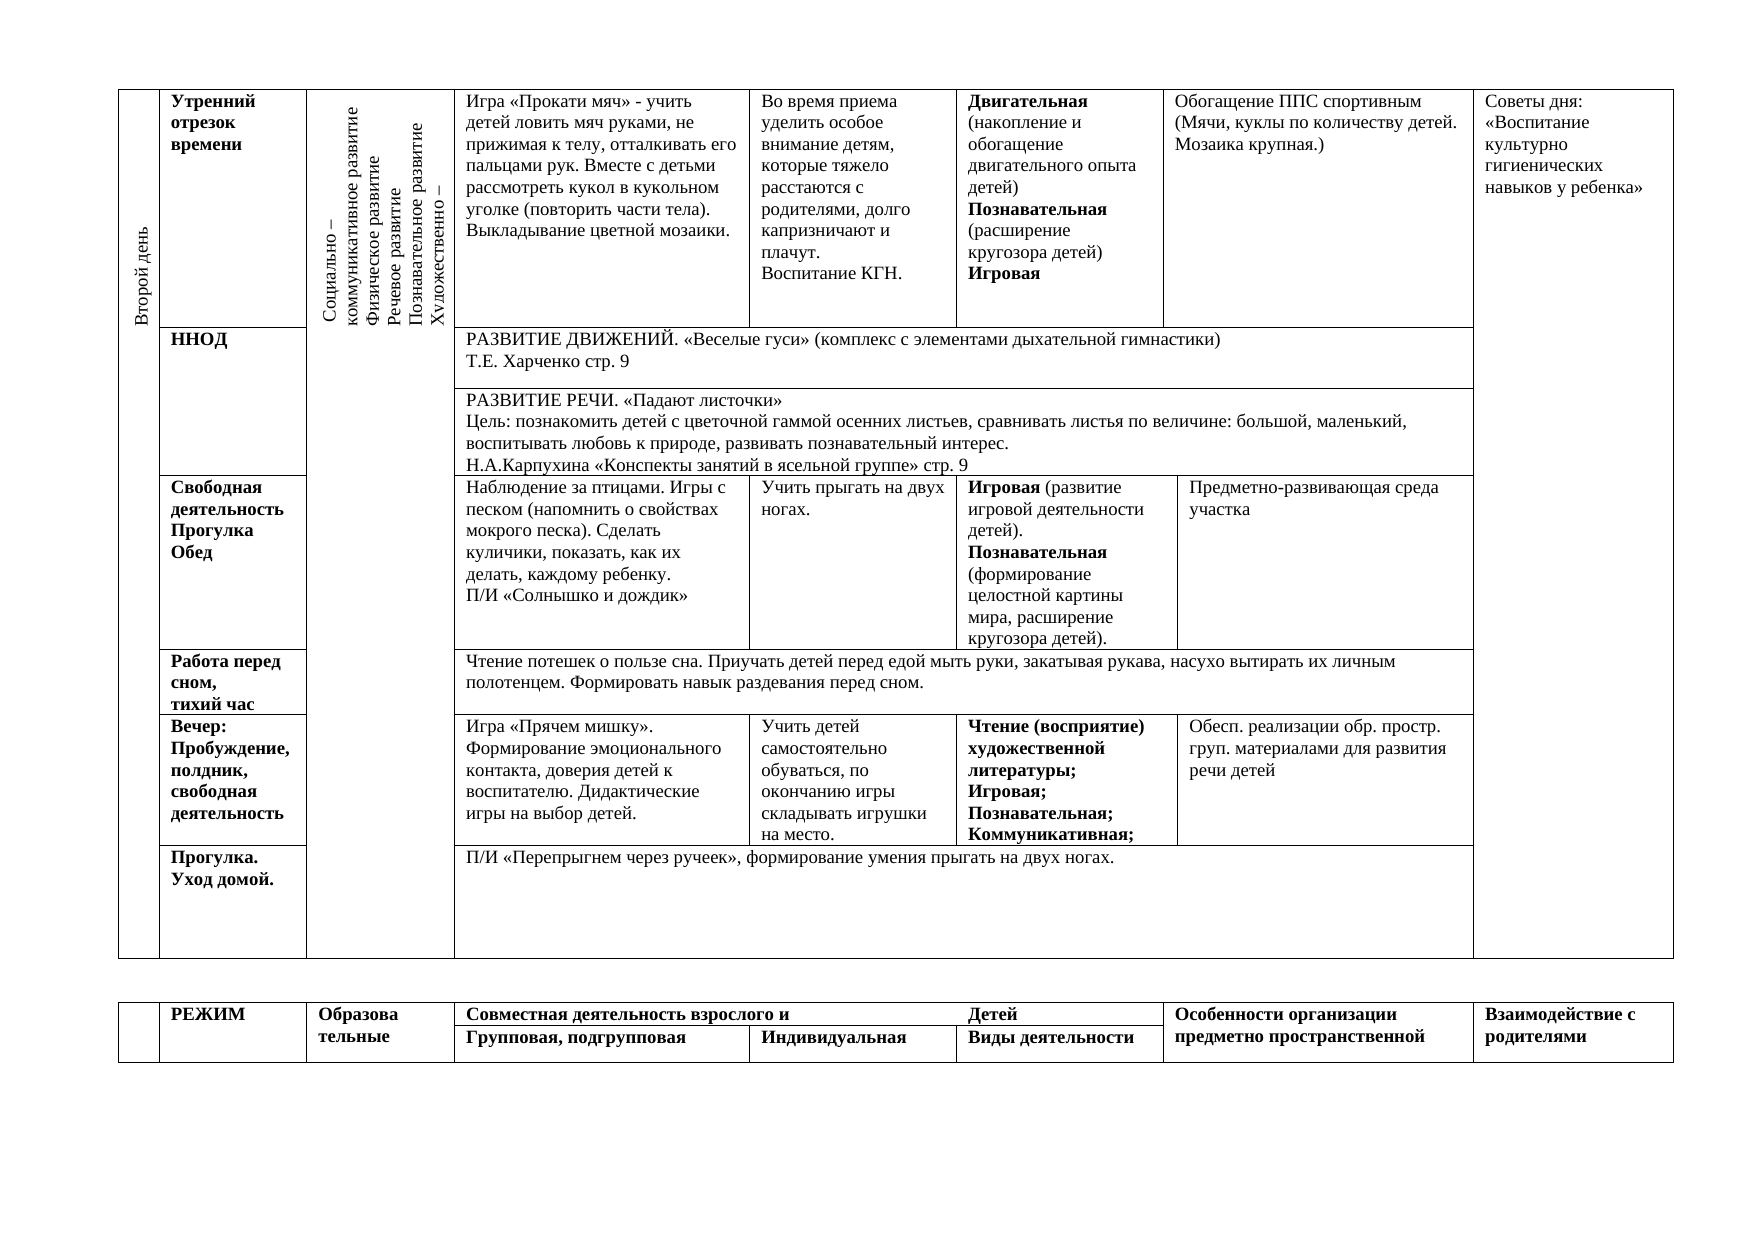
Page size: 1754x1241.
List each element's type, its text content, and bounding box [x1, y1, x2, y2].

table_cell Социально – коммуникативное развитие Физическое развитие Речевое развитие Познавательное развитие Художественно – эстетическое развитие [307, 90, 454, 958]
table_header Взаимодействие с родителями [1474, 1003, 1673, 1062]
table_cell Во время приема уделить особое внимание детям, которые тяжело расстаются с родителями, долго капризничают и плачут. Воспитание КГН. [750, 90, 956, 327]
table_header Совместная деятельность взрослого и [455, 1003, 957, 1025]
table_cell Чтение потешек о пользе сна. Приучать детей перед едой мыть руки, закатывая рукава, насухо вытирать их личным полотенцем. Формировать навык раздевания перед сном. [455, 650, 1473, 714]
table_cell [957, 1026, 1163, 1062]
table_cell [455, 1026, 749, 1062]
table_cell Вечер: Пробуждение, полдник, свободная деятельность [160, 715, 306, 845]
table_cell ННОД [160, 328, 306, 475]
table_header РЕЖИМ [160, 1003, 306, 1062]
table_cell Обогащение ППС спортивным (Мячи, куклы по количеству детей. Мозаика крупная.) [1164, 90, 1473, 327]
table_cell Учить детей самостоятельно обуваться, по окончанию игры складывать игрушки на место. [750, 715, 956, 845]
table_cell Обесп. реализации обр. простр. груп. материалами для развития речи детей [1178, 715, 1473, 845]
table_cell Работа перед сном, тихий час [160, 650, 306, 714]
table_cell Советы дня: «Воспитание культурно гигиенических навыков у ребенка» [1474, 90, 1673, 958]
table_cell Утренний отрезок времени [160, 90, 306, 327]
table_header Образова тельные области [307, 1003, 454, 1062]
table_cell Чтение (восприятие) художественной литературы; Игровая; Познавательная; Коммуникативная; [957, 715, 1177, 845]
table_cell Свободная деятельность Прогулка Обед [160, 476, 306, 649]
table_header Особенности организации предметно пространственной среды для самостоятельной деятельности детей. [1164, 1003, 1473, 1062]
table_cell Учить прыгать на двух ногах. [750, 476, 956, 649]
table_cell Игра «Прячем мишку». Формирование эмоционального контакта, доверия детей к воспитателю. Дидактические игры на выбор детей. [455, 715, 749, 845]
table_cell Второй день [119, 90, 159, 958]
table_cell Игра «Прокати мяч» - учить детей ловить мяч руками, не прижимая к телу, отталкивать его пальцами рук. Вместе с детьми рассмотреть кукол в кукольном уголке (повторить части тела). Выкладывание цветной мозаики. [455, 90, 749, 327]
table_header Детей [957, 1003, 1163, 1025]
table_cell П/И «Перепрыгнем через ручеек», формирование умения прыгать на двух ногах. [455, 846, 1473, 958]
table_cell РАЗВИТИЕ РЕЧИ. «Падают листочки» Цель: познакомить детей с цветочной гаммой осенних листьев, сравнивать листья по величине: большой, маленький, воспитывать любовь к природе, развивать познавательный интерес. Н.А.Карпухина «Конспекты занятий в ясельной группе» стр. 9 [455, 389, 1473, 475]
table_cell Двигательная (накопление и обогащение двигательного опыта детей) Познавательная (расширение кругозора детей) Игровая [957, 90, 1163, 327]
table_cell Прогулка. Уход домой. [160, 846, 306, 958]
table_cell РАЗВИТИЕ ДВИЖЕНИЙ. «Веселые гуси» (комплекс с элементами дыхательной гимнастики) Т.Е. Харченко стр. 9 [455, 328, 1473, 388]
table_cell Наблюдение за птицами. Игры с песком (напомнить о свойствах мокрого песка). Сделать куличики, показать, как их делать, каждому ребенку. П/И «Солнышко и дождик» [455, 476, 749, 649]
table_cell Предметно-развивающая среда участка [1178, 476, 1473, 649]
table_cell Игровая (развитие игровой деятельности детей). Познавательная (формирование целостной картины мира, расширение кругозора детей). [957, 476, 1177, 649]
table_header [119, 1003, 159, 1062]
table_cell Индивидуальная [750, 1026, 956, 1062]
